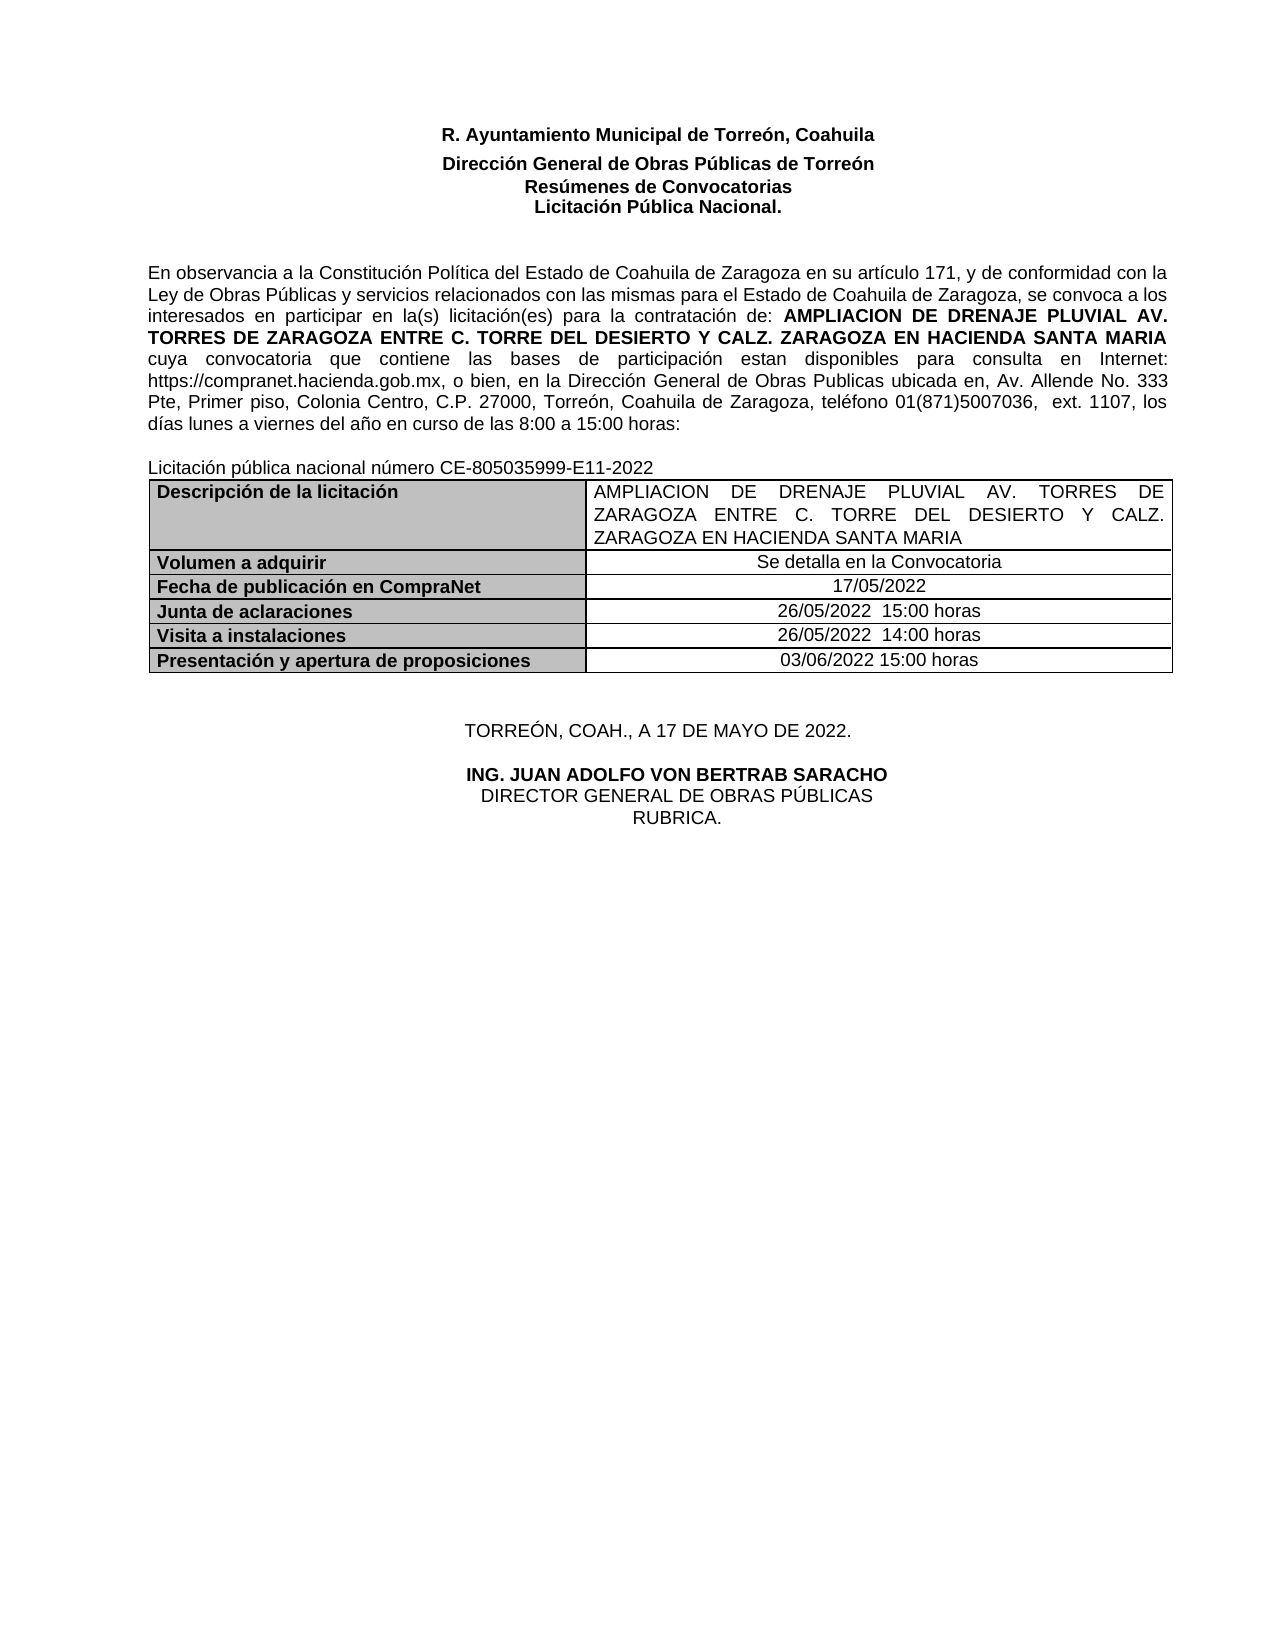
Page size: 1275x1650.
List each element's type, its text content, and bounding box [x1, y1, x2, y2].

table_cell 17/05/2022 [587, 574, 1172, 598]
table_cell Presentación y apertura de proposiciones [150, 649, 585, 672]
table_cell 03/06/2022 15:00 horas [587, 647, 1172, 672]
table_cell Volumen a adquirir [150, 551, 585, 574]
table_cell 26/05/2022 14:00 horas [587, 623, 1172, 647]
table_cell Se detalla en la Convocatoria [587, 549, 1172, 574]
text Licitación Pública Nacional. [148, 197, 1169, 218]
text Resúmenes de Convocatorias [148, 176, 1169, 197]
text R. Ayuntamiento Municipal de Torreón, Coahuila [148, 118, 1169, 147]
table_cell Junta de aclaraciones [150, 600, 585, 623]
text En observancia a la Constitución Política del Estado de Coahuila de Zaragoza en su artículo 171, y de conformidad con la Ley de Obras Públicas y servicios relacionados con las mismas para el Estado de Coahuila de Zaragoza, se convoca a los interesados en participar en la(s) licitación(es) para la contratación de: AMPLIACION DE DRENAJE PLUVIAL AV. TORRES DE ZARAGOZA ENTRE C. TORRE DEL DESIERTO Y CALZ. ZARAGOZA EN HACIENDA SANTA MARIA cuya convocatoria que contiene las bases de participación estan disponibles para consulta en Internet: https://compranet.hacienda.gob.mx, o bien, en la Dirección General de Obras Publicas ubicada en, Av. Allende No. 333 Pte, Primer piso, Colonia Centro, C.P. 27000, Torreón, Coahuila de Zaragoza, teléfono 01(871)5007036, ext. 1107, los días lunes a viernes del año en curso de las 8:00 a 15:00 horas: [148, 262, 1169, 434]
table_cell Visita a instalaciones [150, 624, 585, 647]
text DIRECTOR GENERAL DE OBRAS PÚBLICAS [185, 785, 1169, 807]
table_cell Fecha de publicación en CompraNet [150, 575, 585, 598]
text ING. JUAN ADOLFO VON BERTRAB SARACHO [185, 763, 1169, 785]
text Dirección General de Obras Públicas de Torreón [148, 147, 1169, 176]
text TORREÓN, COAH., A 17 DE MAYO DE 2022. [148, 719, 1169, 742]
table_header AMPLIACION DE DRENAJE PLUVIAL AV. TORRES DE ZARAGOZA ENTRE C. TORRE DEL DESIERTO Y CALZ. ZARAGOZA EN HACIENDA SANTA MARIA [587, 481, 1172, 549]
table_header Descripción de la licitación [150, 481, 585, 549]
text Licitación pública nacional número CE-805035999-E11-2022 [148, 456, 1169, 479]
text RUBRICA. [185, 807, 1169, 828]
table_cell 26/05/2022 15:00 horas [587, 598, 1172, 623]
